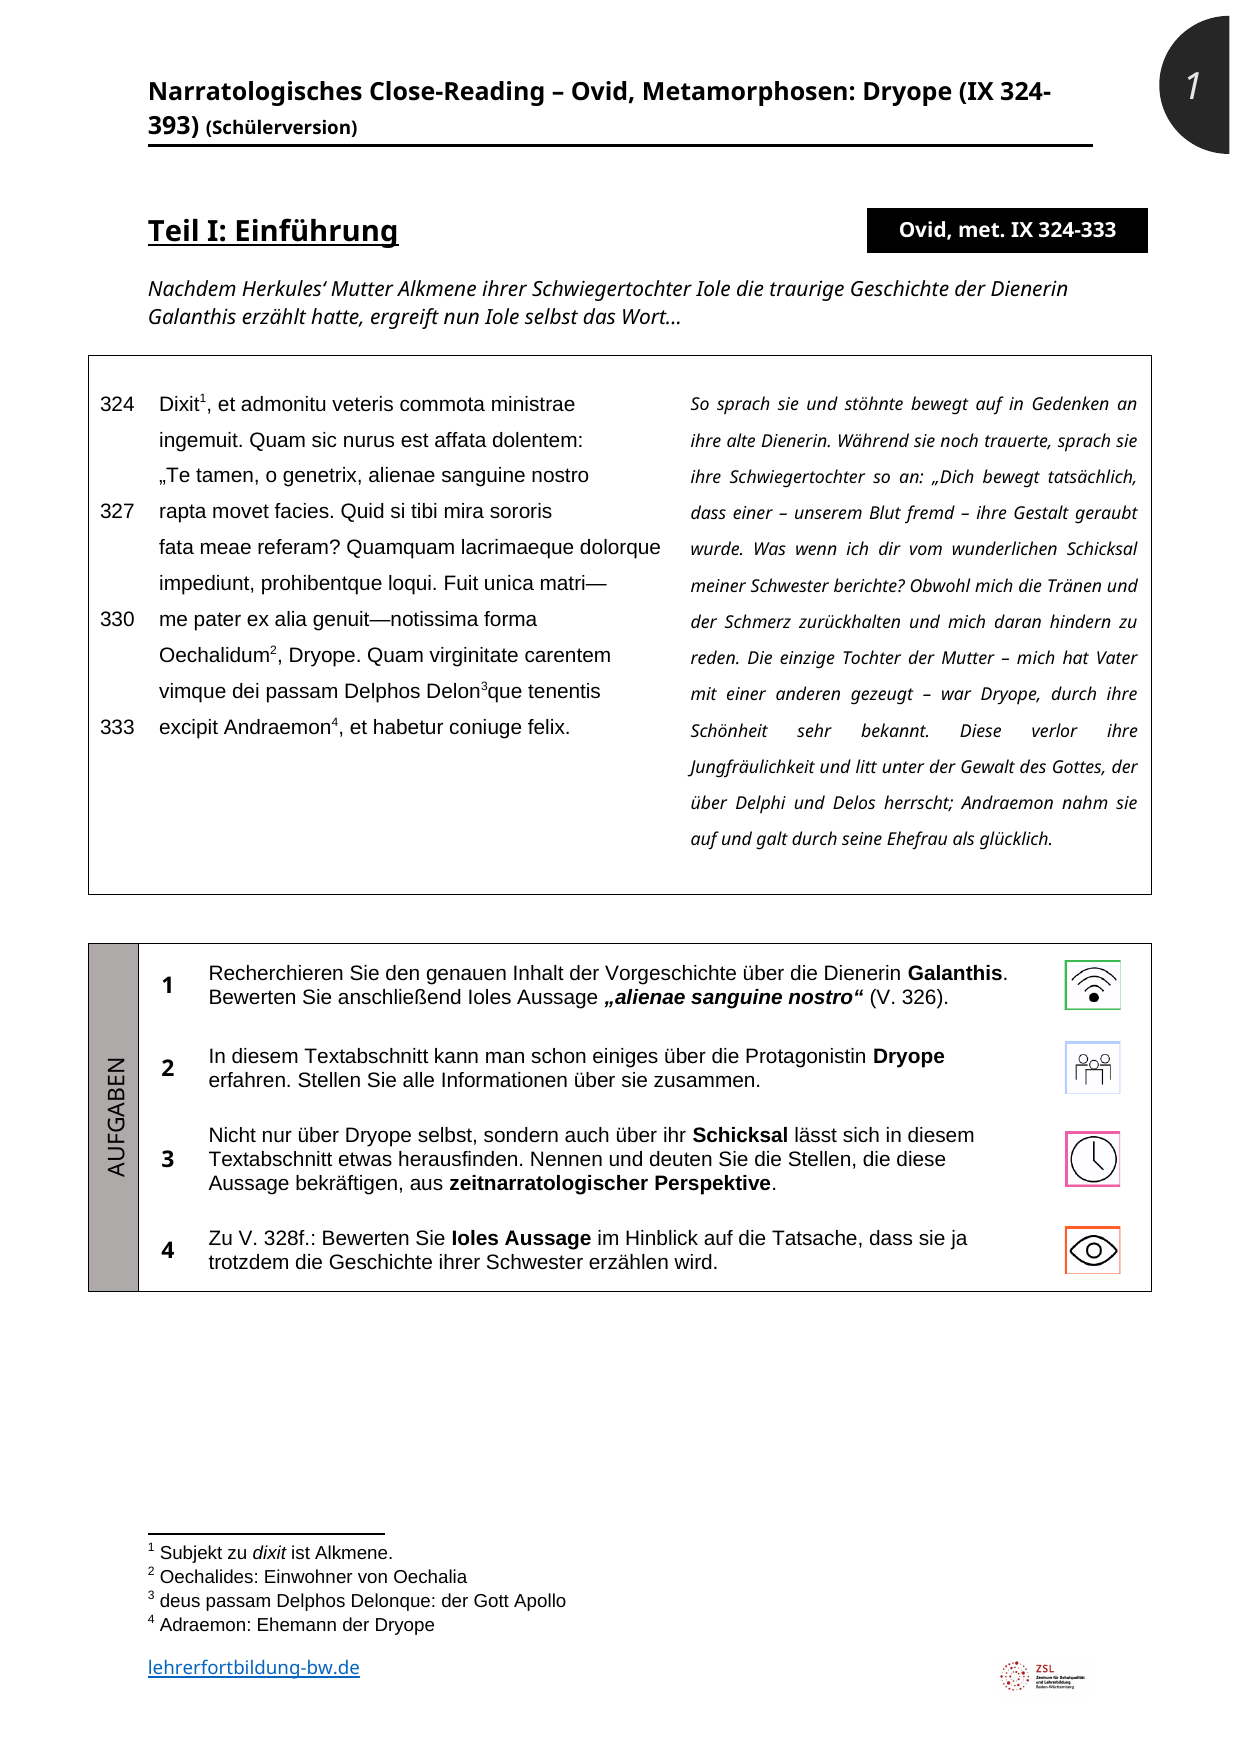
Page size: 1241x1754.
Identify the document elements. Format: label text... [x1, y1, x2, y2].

table_cell Nicht nur über Dryope selbst, sondern auch über ihr Schicksal lässt sich in diesem Textabschnitt etwas herausfinden. Nennen und deuten Sie die Stellen, die diese Aussage bekräftigen, aus zeitnarratologischer Perspektive. [197, 1109, 1033, 1208]
picture [993, 1655, 1092, 1698]
text Teil I: Einführung [148, 210, 867, 250]
table_cell In diesem Textabschnitt kann man schon einiges über die Protagonistin Dryope erfahren. Stellen Sie alle Informationen über sie zusammen. [197, 1026, 1033, 1109]
text Nachdem Herkules‘ Mutter Alkmene ihrer Schwiegertochter Iole die traurige Geschichte der Dienerin Galanthis erzählt hatte, ergreift nun Iole selbst das Wort... [148, 274, 1093, 331]
table_cell 2 [139, 1026, 197, 1109]
table_header Recherchieren Sie den genauen Inhalt der Vorgeschichte über die Dienerin Galanthis. Bewerten Sie anschließend Ioles Aussage „alienae sanguine nostro“ (V. 326). [197, 944, 1033, 1026]
table_cell 3 [139, 1109, 197, 1208]
table_header [1034, 944, 1151, 1026]
table_header AUFGABEN [89, 944, 138, 1291]
table_header So sprach sie und stöhnte bewegt auf in Gedenken an ihre alte Dienerin. Während sie noch trauerte, sprach sie ihre Schwiegertochter so an: „Dich bewegt tatsächlich, dass einer – unserem Blut fremd – ihre Gestalt geraubt wurde. Was wenn ich dir vom wunderlichen Schicksal meiner Schwester berichte? Obwohl mich die Tränen und der Schmerz zurückhalten und mich daran hindern zu reden. Die einzige Tochter der Mutter – mich hat Vater mit einer anderen gezeugt – war Dryope, durch ihre Schönheit sehr bekannt. Diese verlor ihre Jungfräulichkeit und litt unter der Gewalt des Gottes, der über Delphi und Delos herrscht; Andraemon nahm sie auf und galt durch seine Ehefrau als glücklich. [679, 356, 1151, 893]
table_cell 4 [139, 1208, 197, 1291]
table_cell Zu V. 328f.: Bewerten Sie Ioles Aussage im Hinblick auf die Tatsache, dass sie ja trotzdem die Geschichte ihrer Schwester erzählen wird. [197, 1208, 1033, 1291]
table_cell [1034, 1109, 1151, 1208]
table_cell [1034, 1026, 1151, 1109]
table_header 324 327 330 333 [89, 356, 148, 893]
table_cell [1034, 1208, 1151, 1291]
table_header 1 [139, 944, 197, 1026]
table_header Dixit, et admonitu veteris commota ministrae ingemuit. Quam sic nurus est affata dolentem: „Te tamen, o genetrix, alienae sanguine nostro rapta movet facies. Quid si tibi mira sororis fata meae referam? Quamquam lacrimaeque dolorque impediunt, prohibentque loqui. Fuit unica matri— me pater ex alia genuit—notissima forma Oechalidum, Dryope. Quam virginitate carentem vimque dei passam Delphos Delonque tenentis excipit Andraemon, et habetur coniuge felix. [148, 356, 679, 893]
